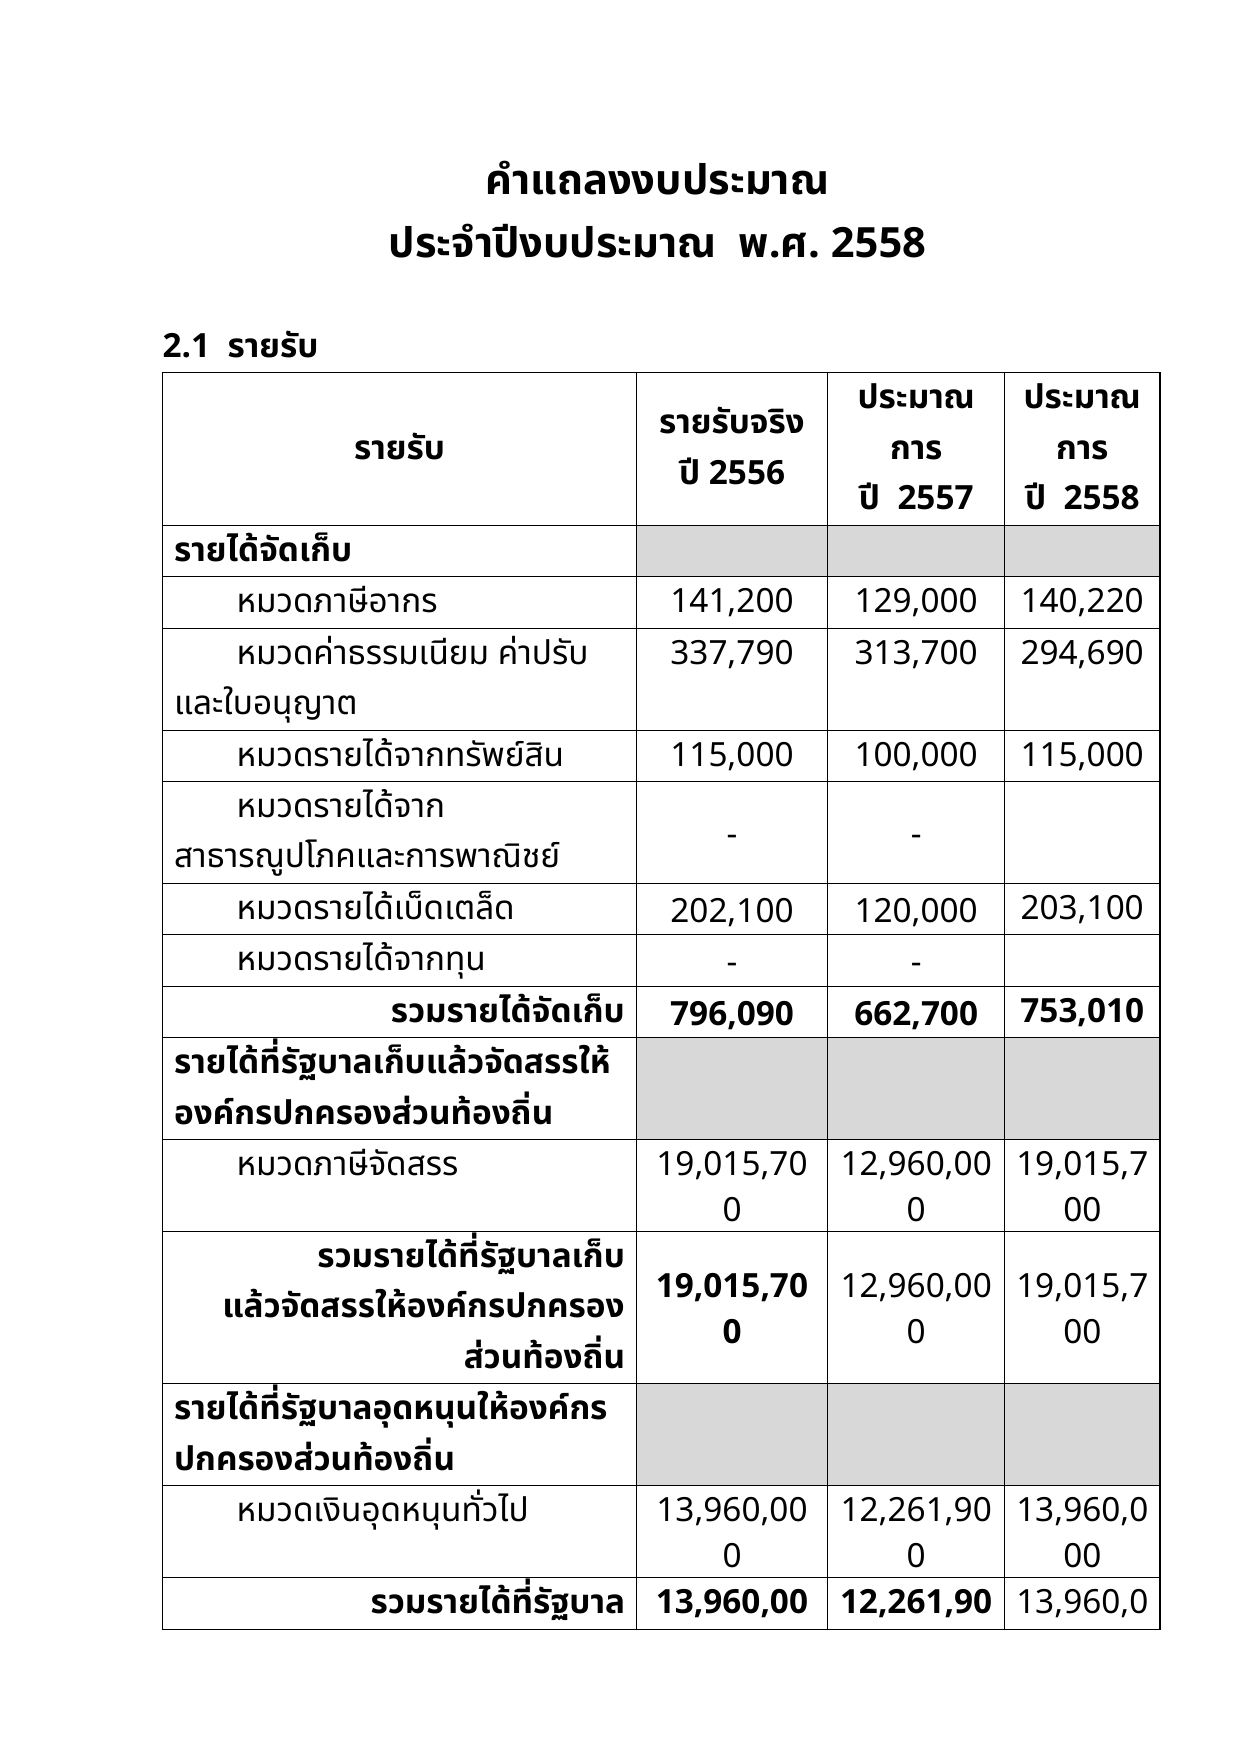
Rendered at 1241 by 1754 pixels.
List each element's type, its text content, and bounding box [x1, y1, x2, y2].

table_cell 19,015,700 [1005, 1232, 1159, 1383]
table_cell 13,960,000 [1005, 1578, 1159, 1628]
table_cell หมวดภาษีอากร [163, 577, 636, 628]
table_cell 141,200 [637, 577, 827, 628]
table_header ประมาณการ ปี 2558 [1005, 373, 1159, 525]
table_cell 115,000 [637, 731, 827, 781]
table_cell [828, 526, 1004, 576]
table_cell 13,960,000 [637, 1486, 827, 1577]
table_cell รายได้ที่รัฐบาลเก็บแล้วจัดสรรให้องค์กรปกครองส่วนท้องถิ่น [163, 1038, 636, 1139]
table_cell รวมรายได้ที่รัฐบาลเก็บแล้วจัดสรรให้องค์กรปกครองส่วนท้องถิ่น [163, 1232, 636, 1383]
table_cell 12,261,900 [828, 1486, 1004, 1577]
table_cell 140,220 [1005, 577, 1159, 628]
table_cell หมวดรายได้จากสาธารณูปโภคและการพาณิชย์ [163, 782, 636, 883]
table_header รายรับ [163, 373, 636, 525]
table_cell 12,960,000 [828, 1140, 1004, 1231]
subtitle คำแถลงงบประมาณ [162, 150, 1152, 213]
table_cell 13,960,000 [637, 1578, 827, 1628]
table_cell หมวดภาษีจัดสรร [163, 1140, 636, 1231]
table_cell หมวดรายได้เบ็ดเตล็ด [163, 884, 636, 934]
text 2.1 รายรับ [162, 322, 1152, 372]
table_cell 100,000 [828, 731, 1004, 781]
table_cell 13,960,000 [1005, 1486, 1159, 1577]
table_cell [1005, 526, 1159, 576]
table_cell 19,015,700 [1005, 1140, 1159, 1231]
table_cell [1005, 1384, 1159, 1485]
table_header รายรับจริง ปี 2556 [637, 373, 827, 525]
table_cell 19,015,700 [637, 1232, 827, 1383]
table_cell 19,015,700 [637, 1140, 827, 1231]
table_cell รายได้จัดเก็บ [163, 526, 636, 576]
table_cell 662,700 [828, 987, 1004, 1037]
table_cell - [637, 935, 827, 986]
table_cell 115,000 [1005, 731, 1159, 781]
table_cell 202,100 [637, 884, 827, 934]
subtitle ประจำปีงบประมาณ พ.ศ. 2558 [162, 213, 1152, 276]
table_cell หมวดเงินอุดหนุนทั่วไป [163, 1486, 636, 1577]
table_cell 753,010 [1005, 987, 1159, 1037]
table_cell [1005, 1038, 1159, 1139]
table_cell [1005, 782, 1159, 883]
table_cell [1005, 935, 1159, 986]
table_cell 129,000 [828, 577, 1004, 628]
table_cell [637, 526, 827, 576]
table_cell รายได้ที่รัฐบาลอุดหนุนให้องค์กรปกครองส่วนท้องถิ่น [163, 1384, 636, 1485]
table_cell - [637, 782, 827, 883]
table_cell 796,090 [637, 987, 827, 1037]
table_header ประมาณการ ปี 2557 [828, 373, 1004, 525]
table_cell หมวดรายได้จากทรัพย์สิน [163, 731, 636, 781]
table_cell - [828, 782, 1004, 883]
table_cell [828, 1384, 1004, 1485]
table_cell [163, 1578, 636, 1628]
table_cell [828, 1038, 1004, 1139]
table_cell รวมรายได้จัดเก็บ [163, 987, 636, 1037]
table_cell 12,960,000 [828, 1232, 1004, 1383]
table_cell หมวดค่าธรรมเนียม ค่าปรับ และใบอนุญาต [163, 629, 636, 729]
table_cell [637, 1384, 827, 1485]
table_cell 120,000 [828, 884, 1004, 934]
table_cell [637, 1038, 827, 1139]
table_cell 12,261,900 [828, 1578, 1004, 1628]
table_cell หมวดรายได้จากทุน [163, 935, 636, 986]
table_cell - [828, 935, 1004, 986]
table_cell 203,100 [1005, 884, 1159, 934]
table_cell 294,690 [1005, 629, 1159, 729]
table_cell 337,790 [637, 629, 827, 729]
table_cell 313,700 [828, 629, 1004, 729]
